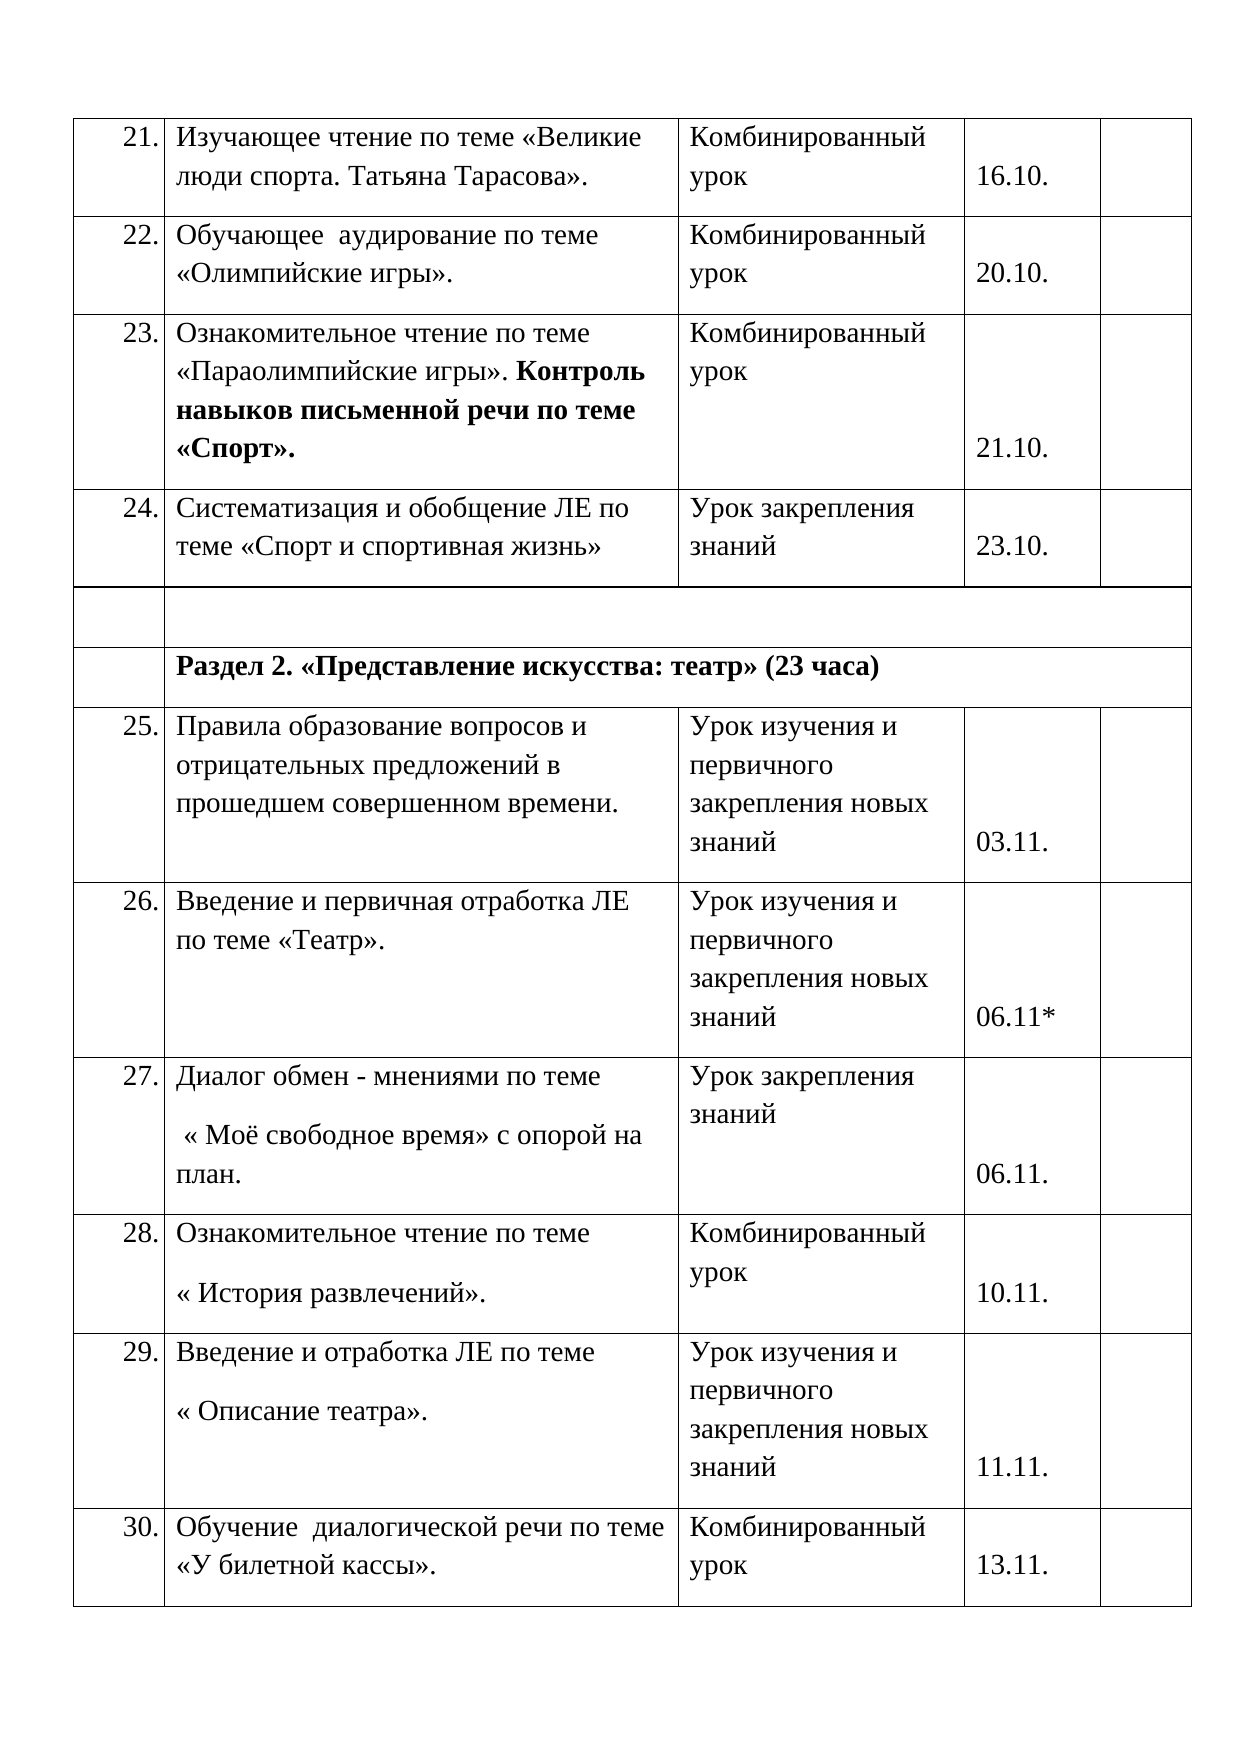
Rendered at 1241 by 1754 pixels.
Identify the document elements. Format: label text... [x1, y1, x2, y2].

table_cell [1101, 1509, 1191, 1606]
table_cell 16.10. [965, 119, 1100, 216]
table_cell Обучающее аудирование по теме «Олимпийские игры». [165, 217, 678, 314]
table_cell [74, 217, 164, 314]
table_cell 11.11. [965, 1334, 1100, 1508]
table_cell Комбинированный урок [679, 1509, 964, 1606]
table_cell Обучение диалогической речи по теме «У билетной кассы». [165, 1509, 678, 1606]
table_cell [74, 588, 164, 647]
table_cell [165, 588, 1191, 647]
table_cell [1101, 708, 1191, 882]
table_cell Введение и отработка ЛЕ по теме « Описание театра». [165, 1334, 678, 1508]
table_cell Урок изучения и первичного закрепления новых знаний [679, 708, 964, 882]
table_cell 13.11. [965, 1509, 1100, 1606]
table_cell 23.10. [965, 490, 1100, 586]
table_cell Комбинированный урок [679, 315, 964, 489]
table_cell [1101, 1215, 1191, 1333]
table_cell 03.11. [965, 708, 1100, 882]
table_cell 21.10. [965, 315, 1100, 489]
table_cell Ознакомительное чтение по теме « История развлечений». [165, 1215, 678, 1333]
table_cell Комбинированный урок [679, 217, 964, 314]
table_cell [74, 708, 164, 882]
table_cell [74, 648, 164, 707]
table_cell [74, 1334, 164, 1508]
table_cell Урок закрепления знаний [679, 490, 964, 586]
table_cell Урок закрепления знаний [679, 1058, 964, 1214]
table_cell [1101, 217, 1191, 314]
table_cell 10.11. [965, 1215, 1100, 1333]
table_cell Диалог обмен - мнениями по теме « Моё свободное время» с опорой на план. [165, 1058, 678, 1214]
table_cell [74, 1058, 164, 1214]
table_cell Ознакомительное чтение по теме «Параолимпийские игры». Контроль навыков письменной речи по теме «Спорт». [165, 315, 678, 489]
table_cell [679, 1334, 964, 1508]
table_cell [1101, 1334, 1191, 1508]
table_cell Урок изучения и первичного закрепления новых знаний [679, 883, 964, 1057]
table_cell Введение и первичная отработка ЛЕ по теме «Театр». [165, 883, 678, 1057]
table_cell [74, 883, 164, 1057]
table_cell [1101, 883, 1191, 1057]
table_cell Систематизация и обобщение ЛЕ по теме «Спорт и спортивная жизнь» [165, 490, 678, 586]
table_cell [74, 1215, 164, 1333]
table_cell 06.11. [965, 1058, 1100, 1214]
table_cell [1101, 315, 1191, 489]
table_cell Раздел 2. «Представление искусства: театр» (23 часа) [165, 648, 1191, 707]
table_cell [1101, 119, 1191, 216]
table_cell Комбинированный урок [679, 119, 964, 216]
table_cell [74, 315, 164, 489]
table_cell [74, 1509, 164, 1606]
table_cell 20.10. [965, 217, 1100, 314]
table_cell [74, 490, 164, 586]
table_cell Изучающее чтение по теме «Великие люди спорта. Татьяна Тарасова». [165, 119, 678, 216]
table_cell [1101, 490, 1191, 586]
table_cell [74, 119, 164, 216]
table_cell 06.11* [965, 883, 1100, 1057]
table_cell Комбинированный урок [679, 1215, 964, 1333]
table_cell Правила образование вопросов и отрицательных предложений в прошедшем совершенном времени. [165, 708, 678, 882]
table_cell [1101, 1058, 1191, 1214]
